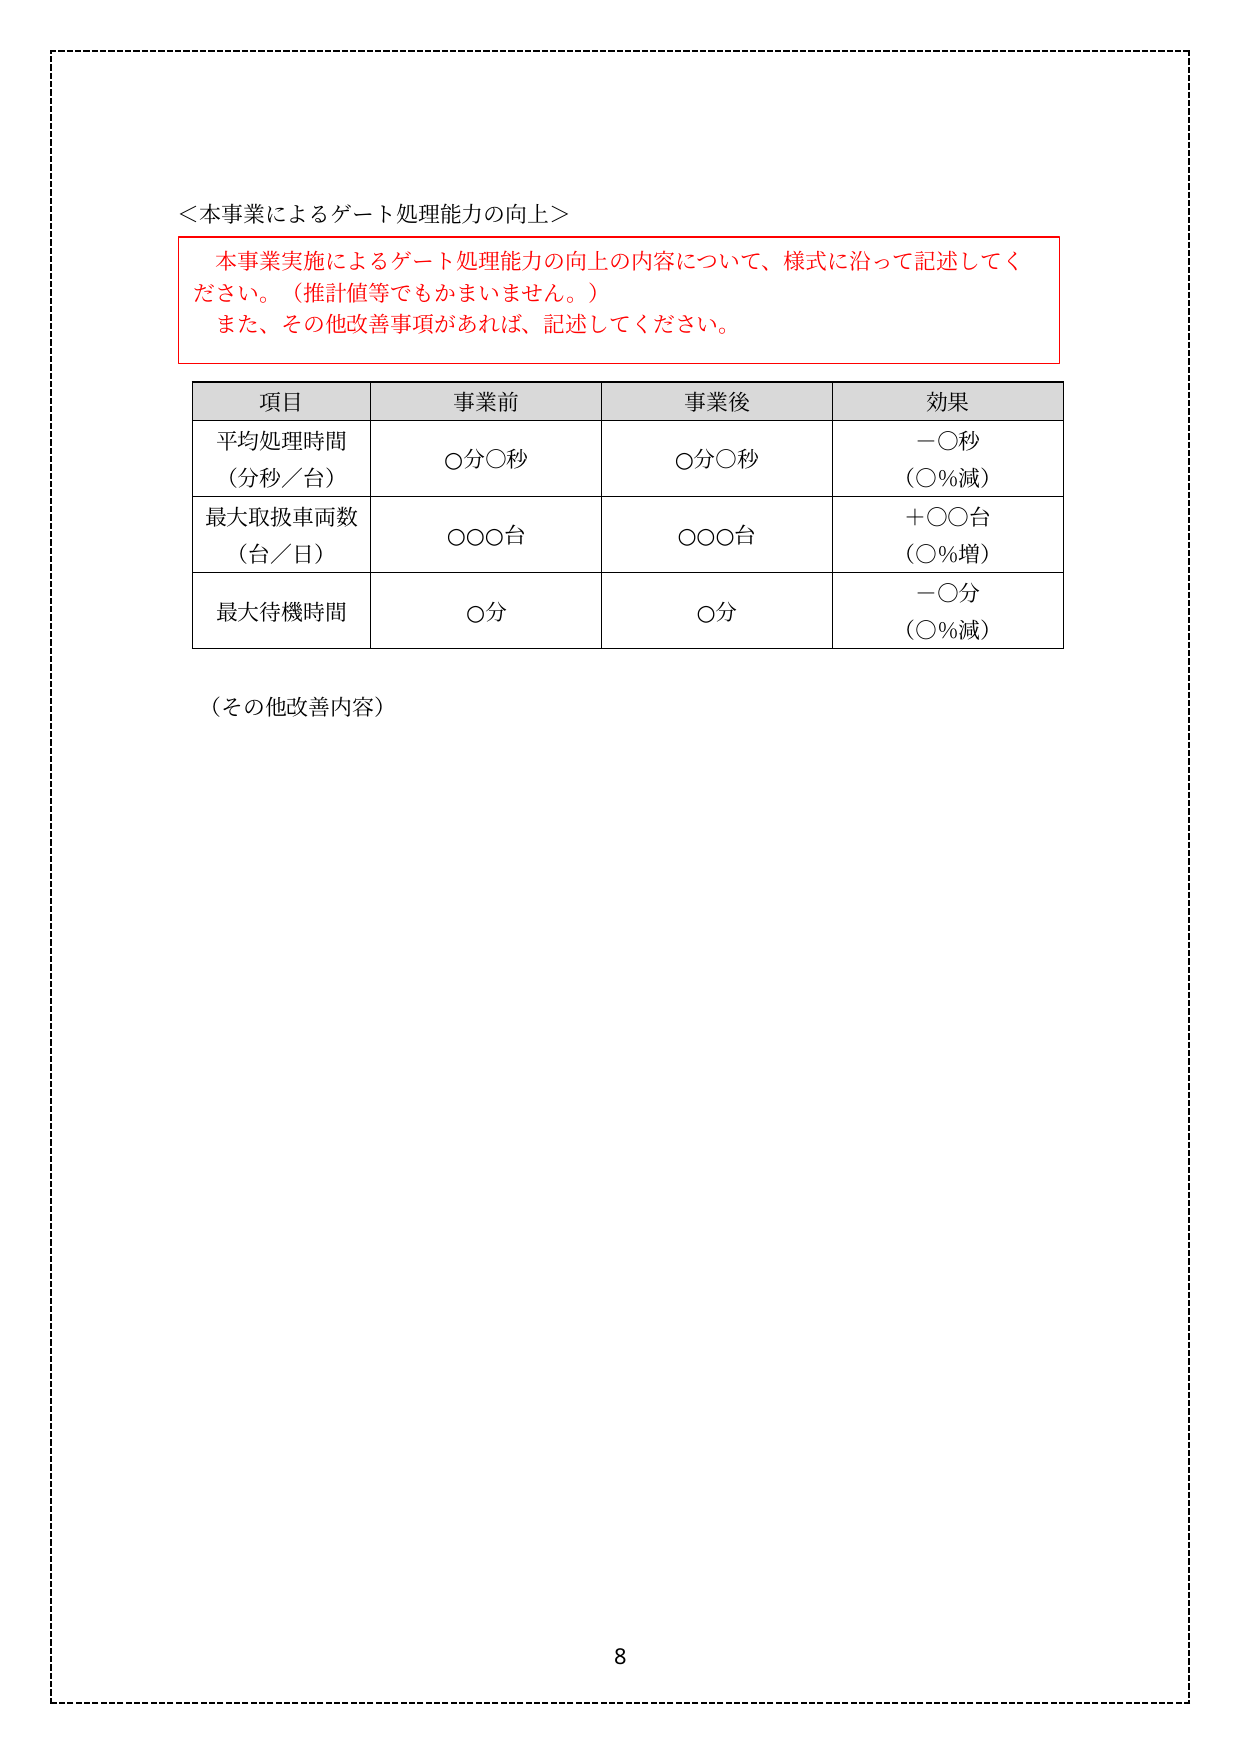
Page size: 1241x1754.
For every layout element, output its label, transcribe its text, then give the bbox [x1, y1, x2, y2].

table_cell ○分 [602, 573, 832, 648]
table_header 事業後 [602, 383, 832, 420]
table_header 項目 [193, 383, 370, 420]
table_cell ○分○秒 [371, 421, 601, 496]
table_cell ○分 [371, 573, 601, 648]
table_cell ○○○台 [371, 497, 601, 572]
table_header 効果 [833, 383, 1063, 420]
text ＜本事業によるゲート処理能力の向上＞ [177, 194, 1063, 231]
table_cell ○分○秒 [602, 421, 832, 496]
table_cell －○秒 （○％減） [833, 421, 1063, 496]
table_header 事業前 [371, 383, 601, 420]
table_cell ○○○台 [602, 497, 832, 572]
table_cell －○分 （○％減） [833, 573, 1063, 648]
text （その他改善内容） [199, 687, 1063, 724]
table_cell 平均処理時間 （分秒／台） [193, 421, 370, 496]
table_cell ＋○○台 （○％増） [833, 497, 1063, 572]
table_cell 最大取扱車両数 （台／日） [193, 497, 370, 572]
table_cell 最大待機時間 [193, 573, 370, 648]
